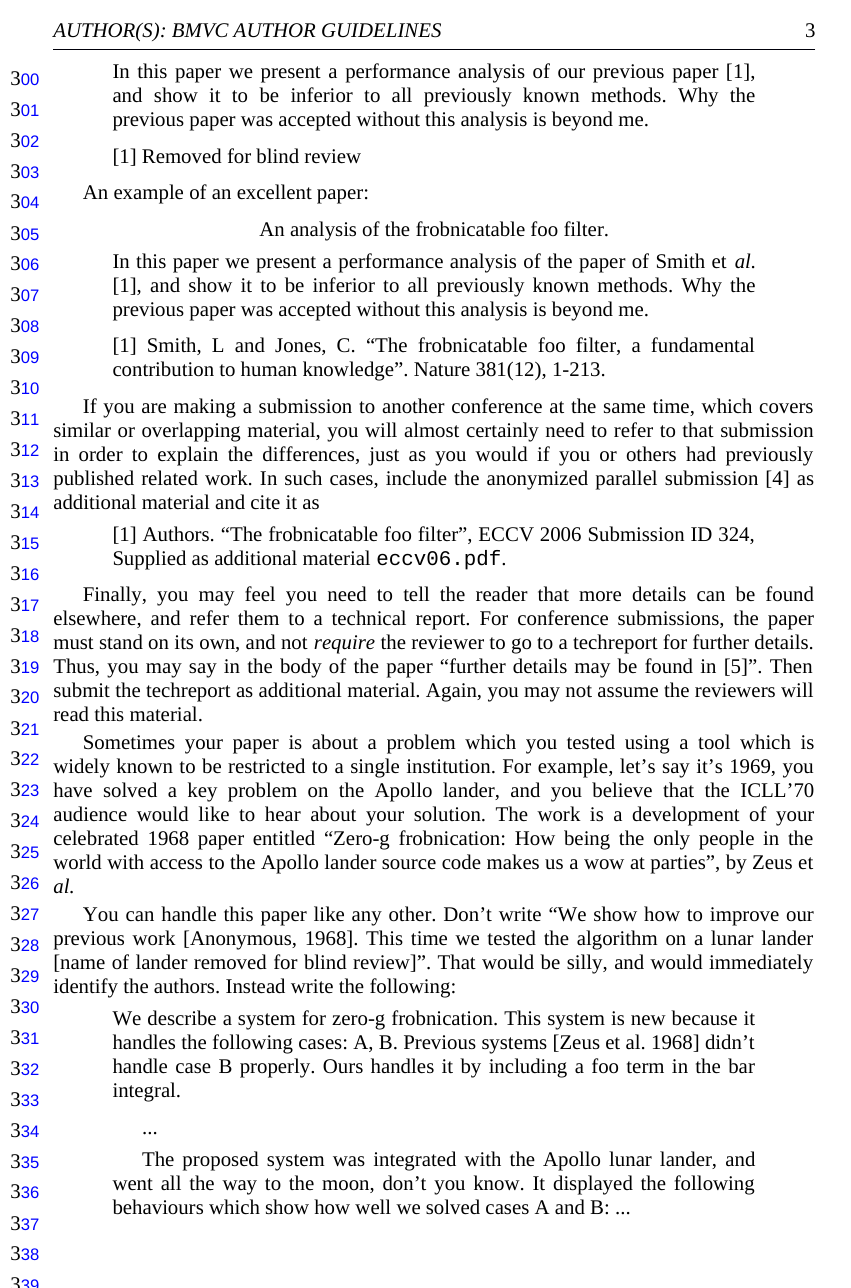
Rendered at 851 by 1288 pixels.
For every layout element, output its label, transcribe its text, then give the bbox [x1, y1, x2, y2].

text You can handle this paper like any other. Don’t write “We show how to improve our previous work [Anonymous, 1968]. This time we tested the algorithm on a lunar lander [name of lander removed for blind review]”. That would be silly, and would immediately identify the authors. Instead write the following: [53, 902, 815, 998]
text In this paper we present a performance analysis of our previous paper [1], and show it to be inferior to all previously known methods. Why the previous paper was accepted without this analysis is beyond me. [112, 60, 756, 132]
text [1] Removed for blind review [112, 144, 756, 168]
text ... [112, 1115, 756, 1139]
text [1] Authors. “The frobnicatable foo filter”, ECCV 2006 Submission ID 324, Supplied as additional material eccv06.pdf. [112, 522, 756, 570]
text In this paper we present a performance analysis of the paper of Smith et al. [1], and show it to be inferior to all previously known methods. Why the previous paper was accepted without this analysis is beyond me. [112, 249, 756, 321]
text An analysis of the frobnicatable foo filter. [53, 217, 815, 241]
text [1] Smith, L and Jones, C. “The frobnicatable foo filter, a fundamental contribution to human knowledge”. Nature 381(12), 1-213. [112, 334, 756, 382]
text We describe a system for zero-g frobnication. This system is new because it handles the following cases: A, B. Previous systems [Zeus et al. 1968] didn’t handle case B properly. Ours handles it by including a foo term in the bar integral. [112, 1007, 756, 1102]
text If you are making a submission to another conference at the same time, which covers similar or overlapping material, you will almost certainly need to refer to that submission in order to explain the differences, just as you would if you or others had previously published related work. In such cases, include the anonymized parallel submission [4] as additional material and cite it as [53, 394, 815, 514]
text The proposed system was integrated with the Apollo lunar lander, and went all the way to the moon, don’t you know. It displayed the following behaviours which show how well we solved cases A and B: ... [112, 1147, 756, 1219]
text Sometimes your paper is about a problem which you tested using a tool which is widely known to be restricted to a single institution. For example, let’s say it’s 1969, you have solved a key problem on the Apollo lander, and you believe that the ICLL’70 audience would like to hear about your solution. The work is a development of your celebrated 1968 paper entitled “Zero-g frobnication: How being the only people in the world with access to the Apollo lander source code makes us a wow at parties”, by Zeus et al. [53, 731, 815, 898]
text An example of an excellent paper: [53, 181, 815, 204]
text Finally, you may feel you need to tell the reader that more details can be found elsewhere, and refer them to a technical report. For conference submissions, the paper must stand on its own, and not require the reviewer to go to a techreport for further details. Thus, you may say in the body of the paper “further details may be found in [5]”. Then submit the techreport as additional material. Again, you may not assume the reviewers will read this material. [53, 583, 815, 726]
